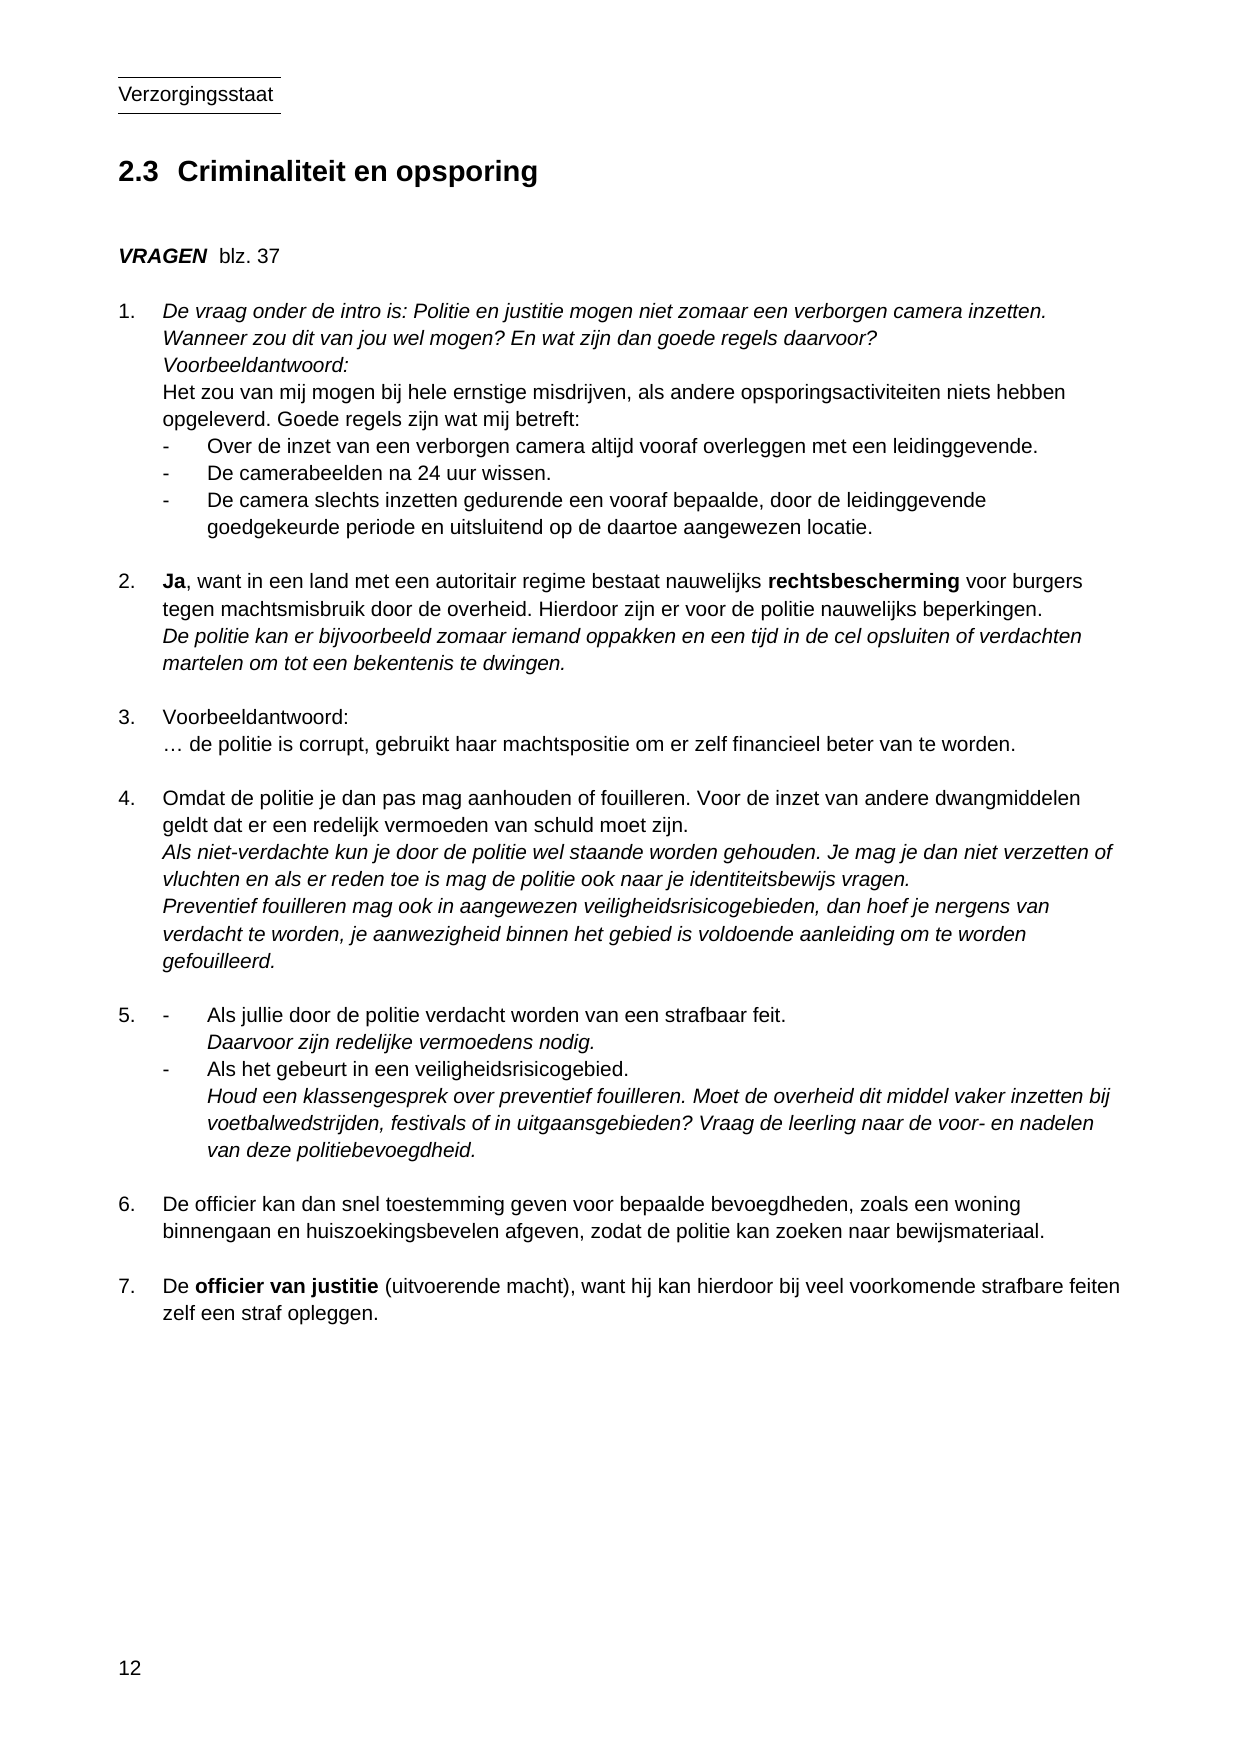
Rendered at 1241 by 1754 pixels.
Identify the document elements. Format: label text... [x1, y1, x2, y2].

text 1. De vraag onder de intro is: Politie en justitie mogen niet zomaar een verborgen camera inzetten. Wanneer zou dit van jou wel mogen? En wat zijn dan goede regels daarvoor? [118, 295, 1122, 349]
text Preventief fouilleren mag ook in aangewezen veiligheidsrisicogebieden, dan hoef je nergens van verdacht te worden, je aanwezigheid binnen het gebied is voldoende aanleiding om te worden gefouilleerd. [162, 891, 1122, 972]
text 2. Ja, want in een land met een autoritair regime bestaat nauwelijks rechtsbescherming voor burgers tegen machtsmisbruik door de overheid. Hierdoor zijn er voor de politie nauwelijks beperkingen. [118, 566, 1122, 620]
text De politie kan er bijvoorbeeld zomaar iemand oppakken en een tijd in de cel opsluiten of verdachten martelen om tot een bekentenis te dwingen. [162, 620, 1122, 674]
text Het zou van mij mogen bij hele ernstige misdrijven, als andere opsporingsactiviteiten niets hebben opgeleverd. Goede regels zijn wat mij betreft: [162, 377, 1122, 431]
text - Als het gebeurt in een veiligheidsrisicogebied. [162, 1054, 1122, 1081]
text Voorbeeldantwoord: [162, 349, 1122, 377]
text - De camerabeelden na 24 uur wissen. [162, 458, 1122, 485]
text Daarvoor zijn redelijke vermoedens nodig. [207, 1027, 1122, 1054]
text 7. De officier van justitie (uitvoerende macht), want hij kan hierdoor bij veel voorkomende strafbare feiten zelf een straf opleggen. [118, 1270, 1122, 1324]
text 4. Omdat de politie je dan pas mag aanhouden of fouilleren. Voor de inzet van andere dwangmiddelen geldt dat er een redelijk vermoeden van schuld moet zijn. [118, 783, 1122, 837]
text 6. De officier kan dan snel toestemming geven voor bepaalde bevoegdheden, zoals een woning binnengaan en huiszoekingsbevelen afgeven, zodat de politie kan zoeken naar bewijsmateriaal. [118, 1189, 1122, 1243]
text 3. Voorbeeldantwoord: [118, 702, 1122, 729]
text - De camera slechts inzetten gedurende een vooraf bepaalde, door de leidinggevende goedgekeurde periode en uitsluitend op de daartoe aangewezen locatie. [162, 485, 1122, 539]
text … de politie is corrupt, gebruikt haar machtspositie om er zelf financieel beter van te worden. [162, 729, 1122, 756]
text Als niet-verdachte kun je door de politie wel staande worden gehouden. Je mag je dan niet verzetten of vluchten en als er reden toe is mag de politie ook naar je identiteitsbewijs vragen. [162, 837, 1122, 891]
text 2.3 Criminaliteit en opsporing [118, 153, 1122, 187]
text VRAGEN blz. 37 [118, 241, 1122, 268]
text - Over de inzet van een verborgen camera altijd vooraf overleggen met een leidinggevende. [162, 431, 1122, 458]
text Houd een klassengesprek over preventief fouilleren. Moet de overheid dit middel vaker inzetten bij voetbalwedstrijden, festivals of in uitgaansgebieden? Vraag de leerling naar de voor- en nadelen van deze politiebevoegdheid. [207, 1081, 1122, 1162]
text 5. - Als jullie door de politie verdacht worden van een strafbaar feit. [118, 999, 1122, 1027]
